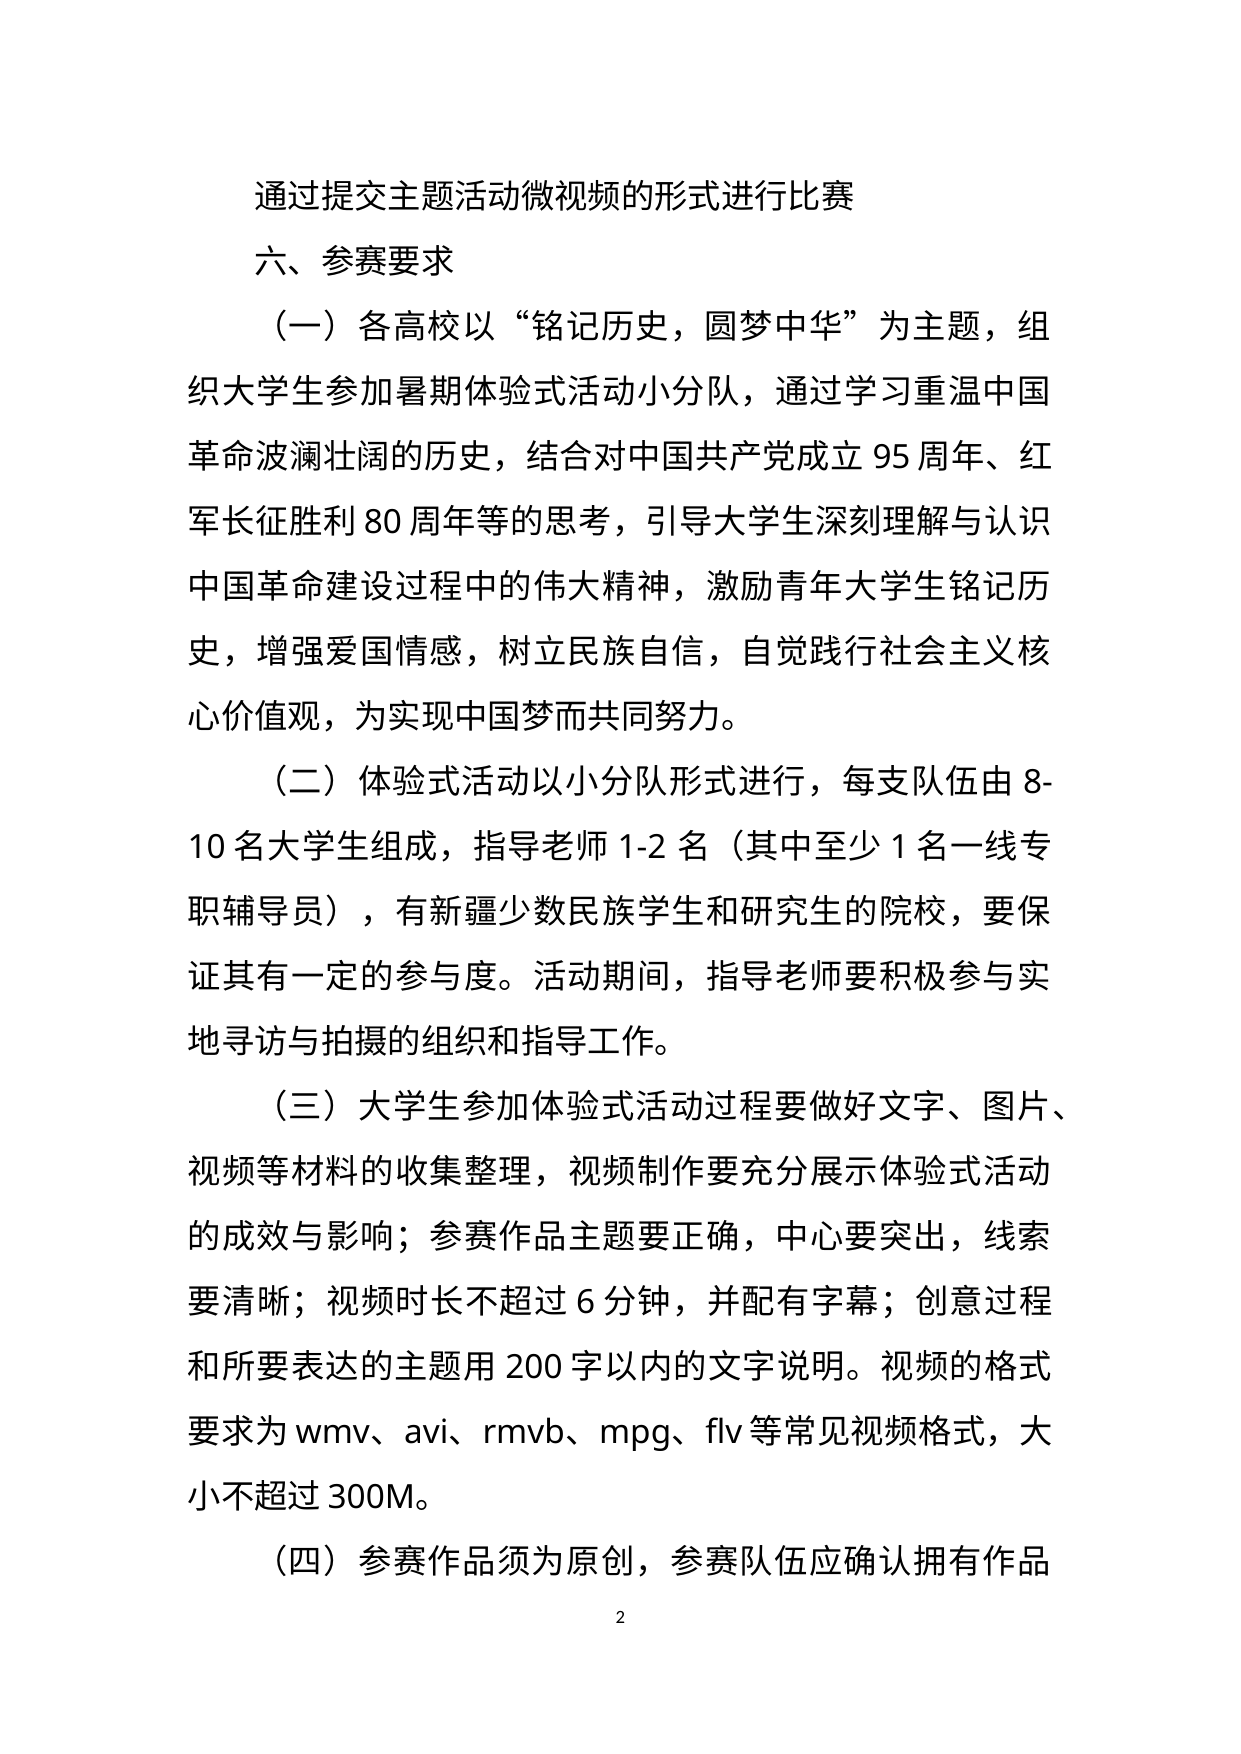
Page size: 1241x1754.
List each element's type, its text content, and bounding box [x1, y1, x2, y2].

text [187, 1527, 1053, 1592]
text （一）各高校以“铭记历史，圆梦中华”为主题，组织大学生参加暑期体验式活动小分队，通过学习重温中国革命波澜壮阔的历史，结合对中国共产党成立95周年、红军长征胜利80周年等的思考，引导大学生深刻理解与认识中国革命建设过程中的伟大精神，激励青年大学生铭记历史，增强爱国情感，树立民族自信，自觉践行社会主义核心价值观，为实现中国梦而共同努力。 [187, 292, 1053, 747]
text （三）大学生参加体验式活动过程要做好文字、图片、视频等材料的收集整理，视频制作要充分展示体验式活动的成效与影响；参赛作品主题要正确，中心要突出，线索要清晰；视频时长不超过6分钟，并配有字幕；创意过程和所要表达的主题用200字以内的文字说明。视频的格式要求为wmv、avi、rmvb、mpg、flv等常见视频格式，大小不超过。 [187, 1072, 1053, 1527]
text 六、参赛要求 [187, 227, 1053, 292]
text 通过提交主题活动微视频的形式进行比赛 [187, 162, 1053, 227]
text （二）体验式活动以小分队形式进行，每支队伍由8-10名大学生组成，指导老师1-2 名（其中至少1名一线专职辅导员），有新疆少数民族学生和研究生的院校，要保证其有一定的参与度。活动期间，指导老师要积极参与实地寻访与拍摄的组织和指导工作。 [187, 747, 1053, 1072]
